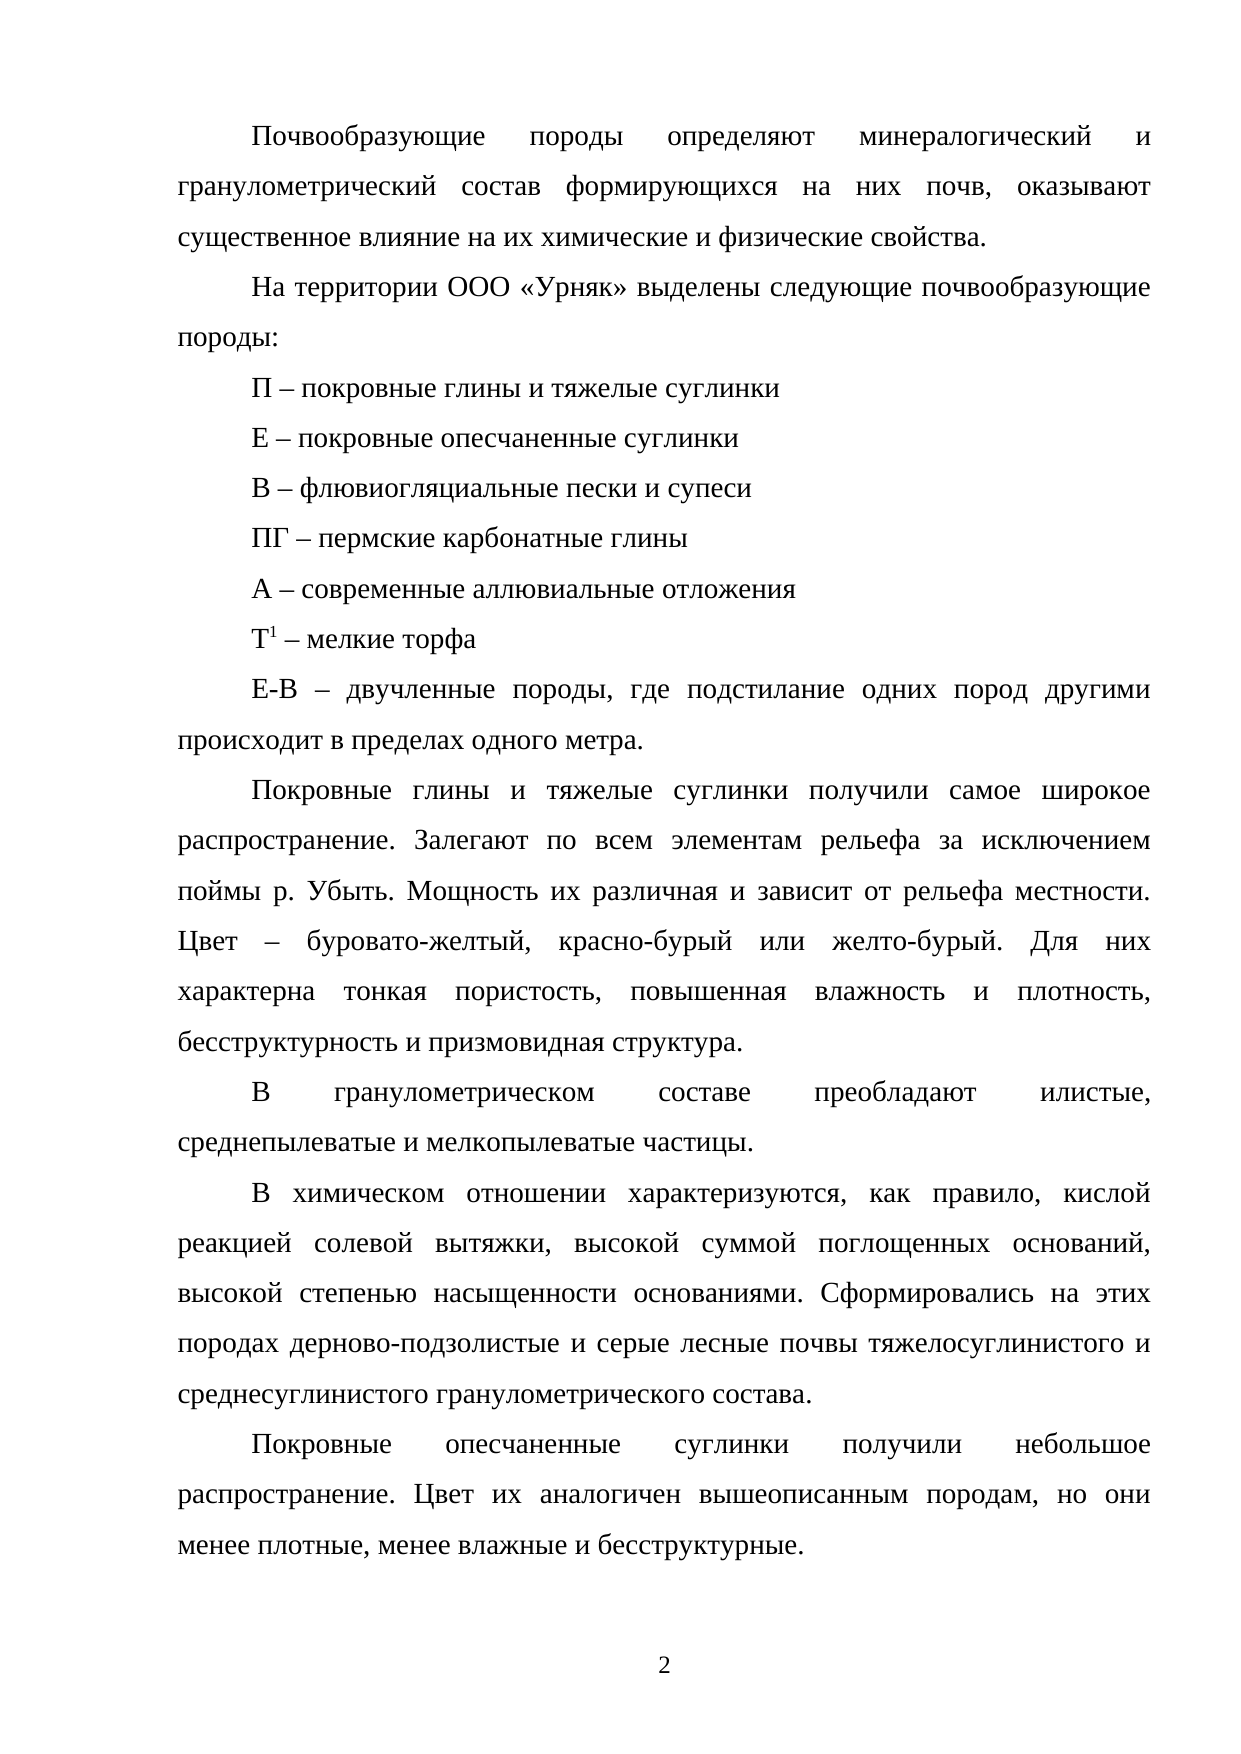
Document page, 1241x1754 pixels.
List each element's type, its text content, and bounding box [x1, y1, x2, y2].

text Е-В – двучленные породы, где подстилание одних пород другими происходит в пределах одного метра. [177, 672, 1152, 755]
text Е – покровные опесчаненные суглинки [177, 420, 1152, 453]
text На территории ООО «Урняк» выделены следующие почвообразующие породы: [177, 269, 1152, 353]
text В – флювиогляциальные пески и супеси [177, 470, 1152, 504]
text ПГ – пермские карбонатные глины [177, 521, 1152, 554]
text П – покровные глины и тяжелые суглинки [177, 370, 1152, 403]
text В химическом отношении характеризуются, как правило, кислой реакцией солевой вытяжки, высокой суммой поглощенных оснований, высокой степенью насыщенности основаниями. Сформировались на этих породах дерново-подзолистые и серые лесные почвы тяжелосуглинистого и среднесуглинистого гранулометрического состава. [177, 1175, 1152, 1409]
text Почвообразующие породы определяют минералогический и гранулометрический состав формирующихся на них почв, оказывают существенное влияние на их химические и физические свойства. [177, 118, 1152, 252]
text Покровные глины и тяжелые суглинки получили самое широкое распространение. Залегают по всем элементам рельефа за исключением поймы р. Убыть. Мощность их различная и зависит от рельефа местности. Цвет – буровато-желтый, красно-бурый или желто-бурый. Для них характерна тонкая пористость, повышенная влажность и плотность, бесструктурность и призмовидная структура. [177, 772, 1152, 1057]
text Т1 – мелкие торфа [177, 621, 1152, 655]
text А – современные аллювиальные отложения [177, 571, 1152, 604]
text Покровные опесчаненные суглинки получили небольшое распространение. Цвет их аналогичен вышеописанным породам, но они менее плотные, менее влажные и бесструктурные. [177, 1426, 1152, 1560]
text В гранулометрическом составе преобладают илистые, среднепылеватые и мелкопылеватые частицы. [177, 1074, 1152, 1158]
